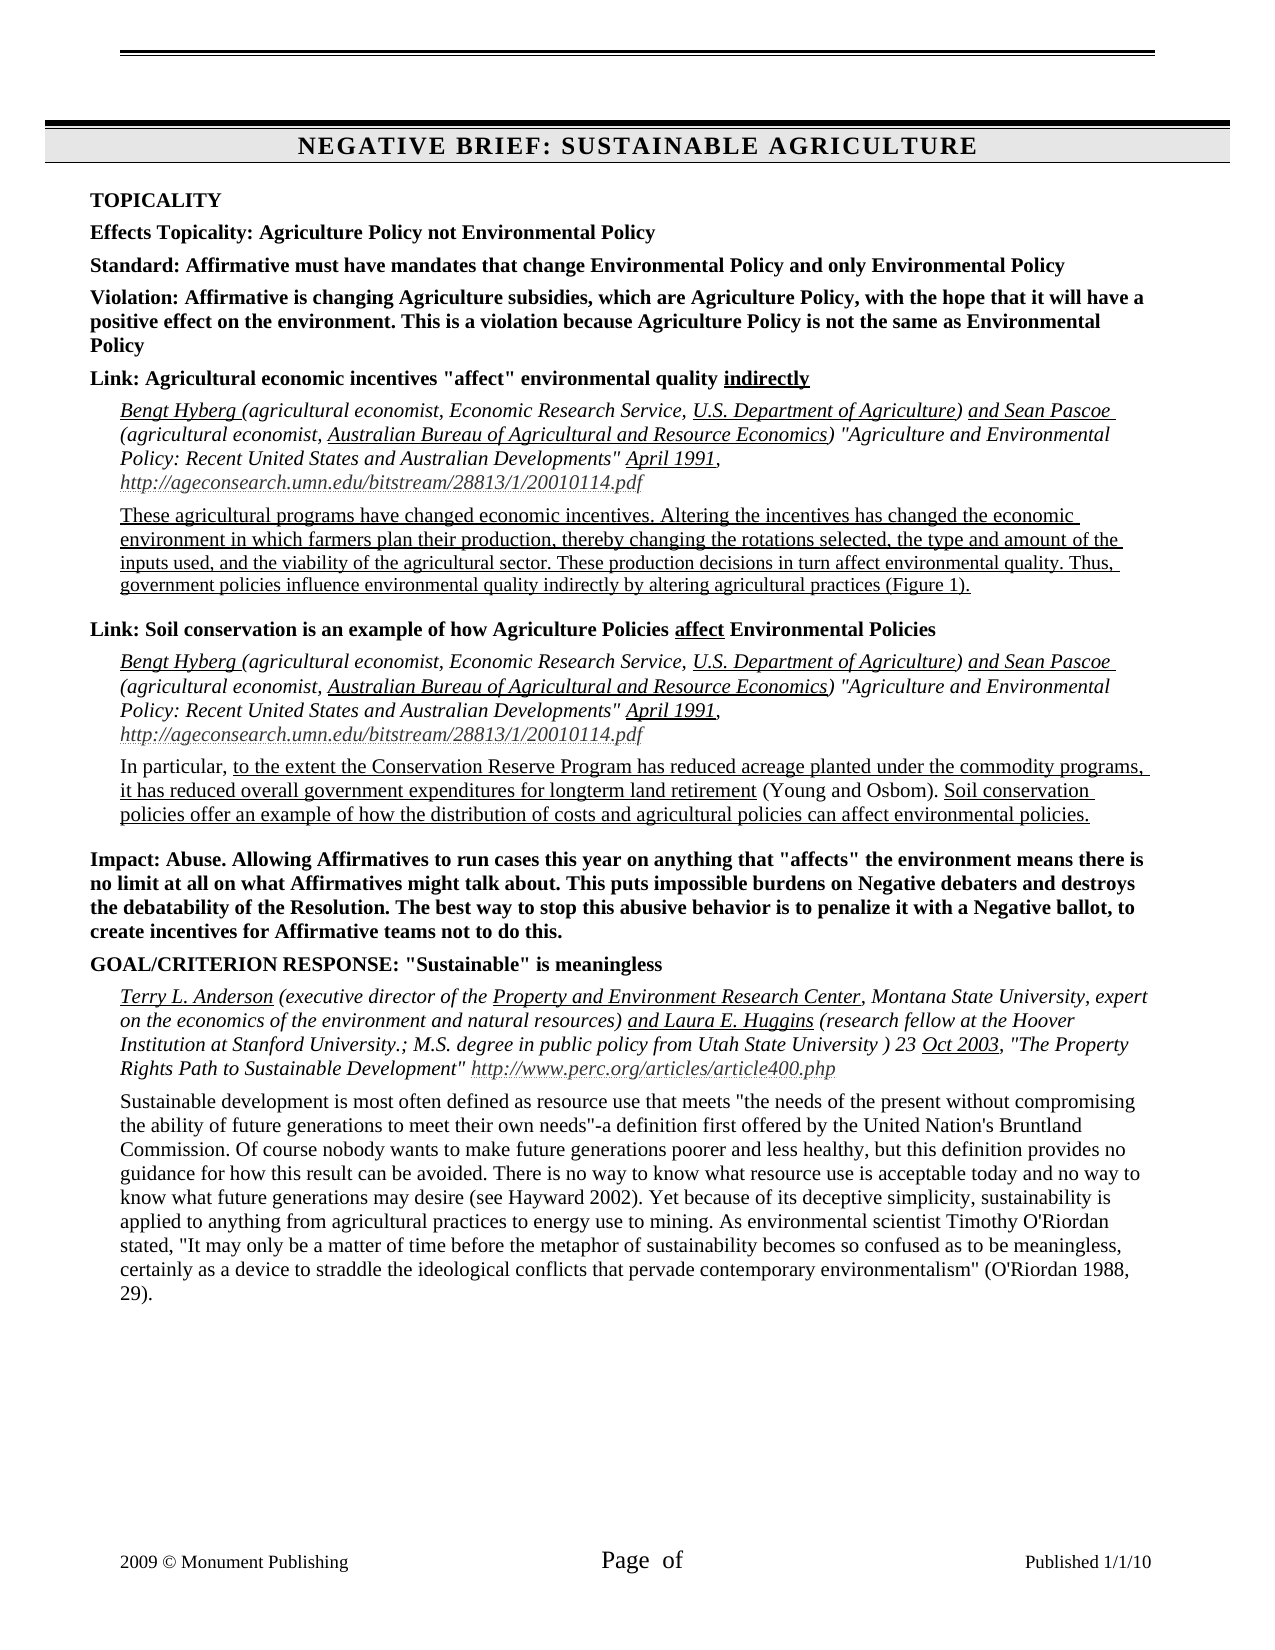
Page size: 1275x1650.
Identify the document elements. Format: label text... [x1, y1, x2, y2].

text Link: Soil conservation is an example of how Agriculture Policies affect Environmental Policies [90, 617, 1155, 641]
text Impact: Abuse. Allowing Affirmatives to run cases this year on anything that "affects" the environment means there is no limit at all on what Affirmatives might talk about. This puts impossible burdens on Negative debaters and destroys the debatability of the Resolution. The best way to stop this abusive behavior is to penalize it with a Negative ballot, to create incentives for Affirmative teams not to do this. [90, 847, 1155, 943]
text GOAL/CRITERION RESPONSE: "Sustainable" is meaningless [90, 952, 1155, 976]
text These agricultural programs have changed economic incentives. Altering the incentives has changed the economic environment in which farmers plan their production, thereby changing the rotations selected, the type and amount of the inputs used, and the viability of the agricultural sector. These production decisions in turn affect environmental quality. Thus, government policies influence environmental quality indirectly by altering agricultural practices (Figure 1). [120, 502, 1155, 596]
subtitle NEGATIVE BRIEF: SUSTAINABLE AGRICULTURE [45, 129, 1230, 162]
text Terry L. Anderson (executive director of the Property and Environment Research Center, Montana State University, expert on the economics of the environment and natural resources) and Laura E. Huggins (research fellow at the Hoover Institution at Stanford University.; M.S. degree in public policy from Utah State University ) 23 Oct 2003, "The Property Rights Path to Sustainable Development" http://www.perc.org/articles/article400.php [120, 984, 1155, 1080]
text Violation: Affirmative is changing Agriculture subsidies, which are Agriculture Policy, with the hope that it will have a positive effect on the environment. This is a violation because Agriculture Policy is not the same as Environmental Policy [90, 285, 1155, 357]
text Link: Agricultural economic incentives "affect" environmental quality indirectly [90, 366, 1155, 389]
text In particular, to the extent the Conservation Reserve Program has reduced acreage planted under the commodity programs, it has reduced overall government expenditures for longterm land retirement (Young and Osbom). Soil conservation policies offer an example of how the distribution of costs and agricultural policies can affect environmental policies. [120, 754, 1155, 826]
text Bengt Hyberg (agricultural economist, Economic Research Service, U.S. Department of Agriculture) and Sean Pascoe (agricultural economist, Australian Bureau of Agricultural and Resource Economics) "Agriculture and Environmental Policy: Recent United States and Australian Developments" April 1991, http://ageconsearch.umn.edu/bitstream/28813/1/20010114.pdf [120, 398, 1155, 494]
text Bengt Hyberg (agricultural economist, Economic Research Service, U.S. Department of Agriculture) and Sean Pascoe (agricultural economist, Australian Bureau of Agricultural and Resource Economics) "Agriculture and Environmental Policy: Recent United States and Australian Developments" April 1991, http://ageconsearch.umn.edu/bitstream/28813/1/20010114.pdf [120, 649, 1155, 746]
text Sustainable development is most often defined as resource use that meets "the needs of the present without compromising the ability of future generations to meet their own needs"-a definition first offered by the United Nation's Bruntland Commission. Of course nobody wants to make future generations poorer and less healthy, but this definition provides no guidance for how this result can be avoided. There is no way to know what resource use is acceptable today and no way to know what future generations may desire (see Hayward 2002). Yet because of its deceptive simplicity, sustainability is applied to anything from agricultural practices to energy use to mining. As environmental scientist Timothy O'Riordan stated, "It may only be a matter of time before the metaphor of sustainability becomes so confused as to be meaningless, certainly as a device to straddle the ideological conflicts that pervade contemporary environmentalism" (O'Riordan 1988, 29). [120, 1089, 1155, 1305]
text TOPICALITY [90, 188, 1155, 212]
text Effects Topicality: Agriculture Policy not Environmental Policy [90, 220, 1155, 244]
text Standard: Affirmative must have mandates that change Environmental Policy and only Environmental Policy [90, 253, 1155, 277]
